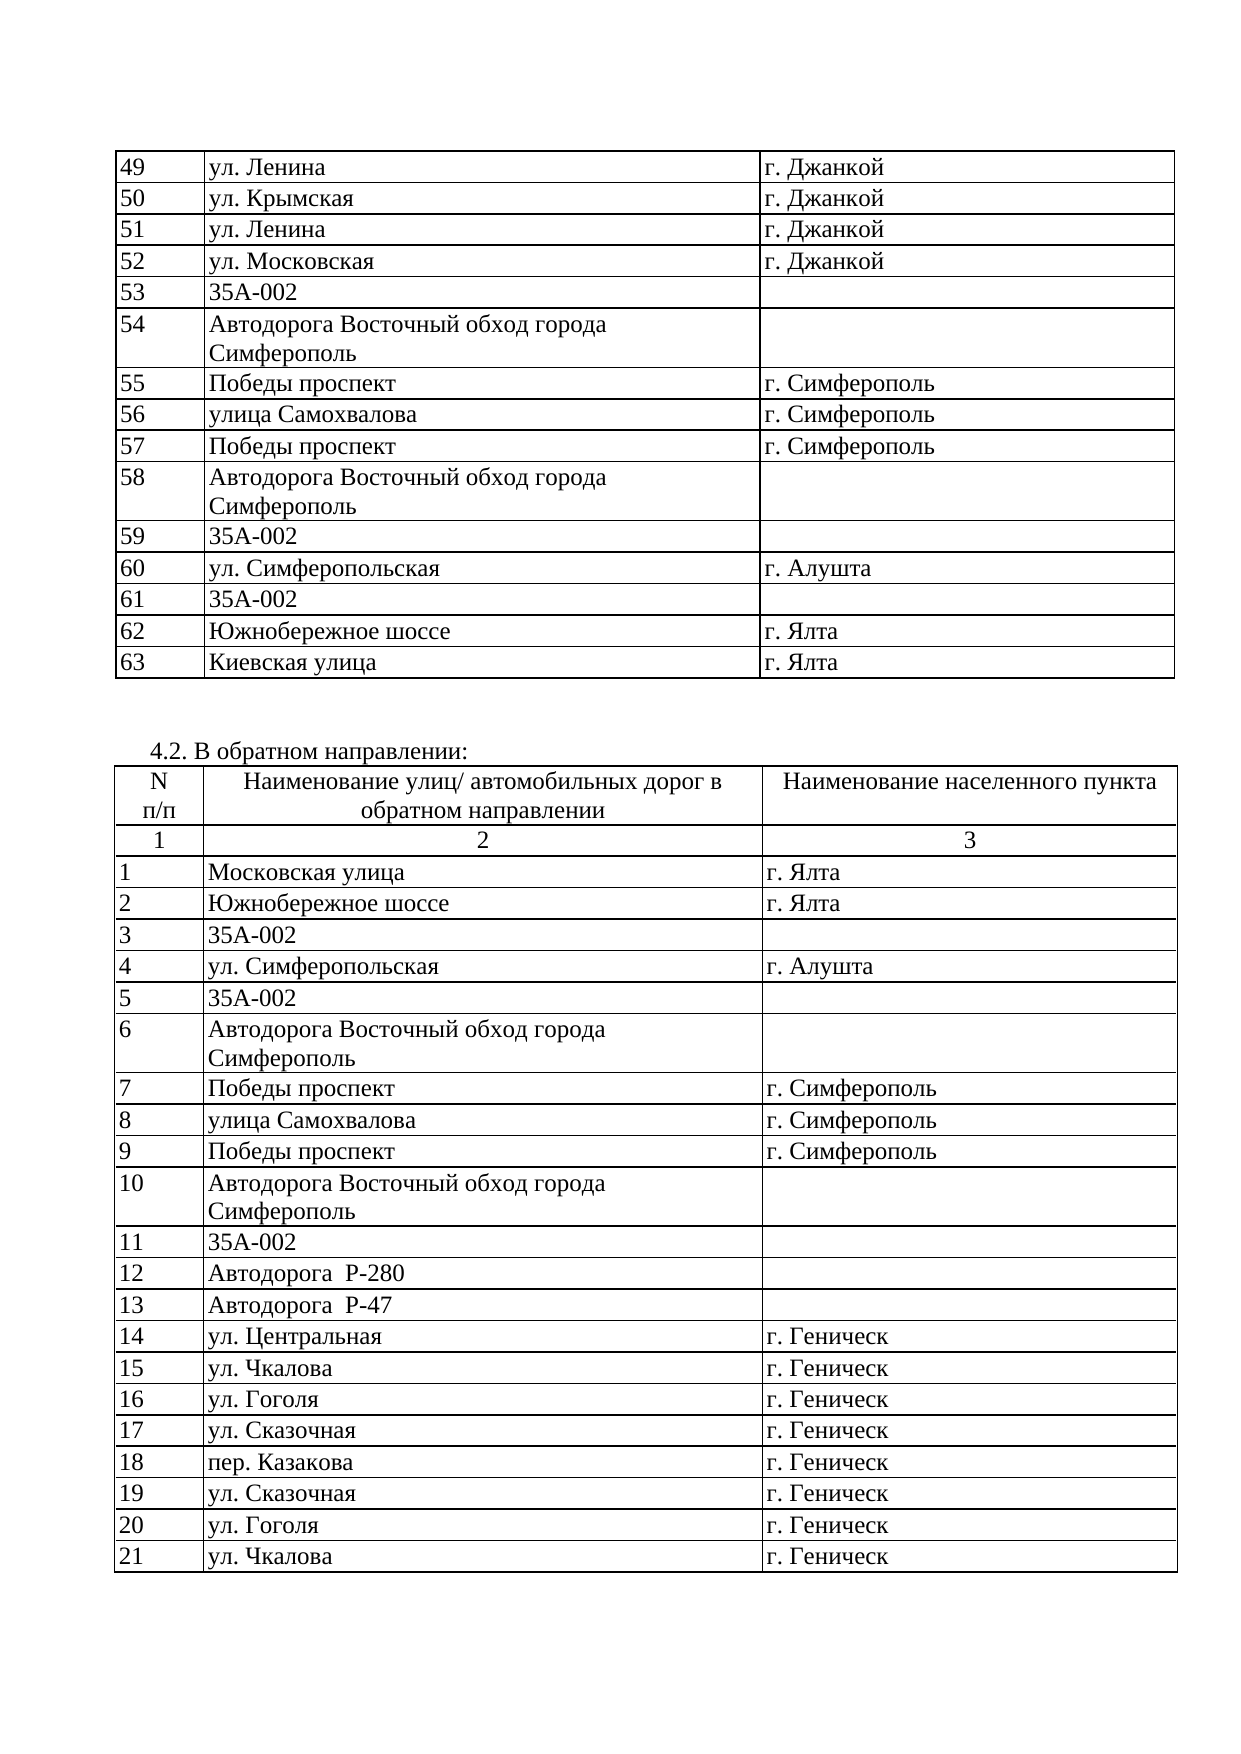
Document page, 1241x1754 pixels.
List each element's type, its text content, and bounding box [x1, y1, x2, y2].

table_cell 20 [115, 1509, 203, 1540]
table_cell Победы проспект [204, 1136, 762, 1166]
table_cell 6 [115, 1014, 203, 1072]
table_cell 10 [115, 1167, 203, 1225]
table_cell 51 [117, 215, 204, 244]
table_cell г. Геническ [763, 1383, 1177, 1414]
table_cell 11 [115, 1226, 203, 1257]
table_cell 17 [115, 1415, 203, 1445]
table_cell Автодорога Восточный обход города Симферополь [205, 309, 759, 366]
table_cell Автодорога Восточный обход города Симферополь [204, 1014, 762, 1072]
table_cell 61 [117, 584, 204, 614]
table_cell г. Симферополь [763, 1135, 1177, 1166]
table_cell [763, 1225, 1177, 1257]
table_cell 57 [117, 431, 204, 461]
table_cell [763, 1013, 1177, 1072]
table_cell 21 [115, 1541, 203, 1571]
table_cell [763, 1166, 1177, 1225]
table_cell 13 [115, 1289, 203, 1319]
table_cell 3 [763, 824, 1177, 855]
table_cell [763, 981, 1177, 1013]
table_header Наименование населенного пункта [763, 767, 1177, 824]
table_cell [761, 462, 1174, 520]
table_cell 7 [115, 1073, 203, 1103]
table_cell 35А-002 [204, 1227, 762, 1257]
table_cell ул. Симферопольская [205, 553, 759, 583]
table_cell ул. Московская [205, 246, 759, 276]
table_cell [761, 521, 1174, 551]
table_cell ул. Ленина [205, 152, 759, 181]
table_cell 53 [117, 277, 204, 307]
table_cell ул. Крымская [205, 183, 759, 213]
table_cell 52 [117, 246, 204, 276]
table_cell 2 [204, 826, 762, 855]
table_cell г. Алушта [761, 553, 1174, 583]
table_cell 2 [115, 888, 203, 918]
table_cell ул. Ленина [205, 215, 759, 244]
table_cell [761, 309, 1174, 366]
table_cell Победы проспект [205, 431, 759, 461]
table_cell г. Ялта [763, 855, 1177, 887]
table_cell Автодорога Р-280 [204, 1258, 762, 1288]
table_cell г. Джанкой [761, 215, 1174, 244]
table_cell ул. Сказочная [204, 1478, 762, 1508]
table_cell г. Геническ [763, 1414, 1177, 1445]
table_cell Южнобережное шоссе [205, 616, 759, 646]
table_cell Автодорога Восточный обход города Симферополь [204, 1168, 762, 1225]
table_cell ул. Симферопольская [204, 951, 762, 981]
table_cell Московская улица [204, 857, 762, 887]
table_cell 1 [115, 856, 203, 887]
table_cell г. Джанкой [761, 246, 1174, 276]
table_cell г. Геническ [763, 1508, 1177, 1540]
table_cell 12 [115, 1258, 203, 1288]
table_cell г. Симферополь [763, 1072, 1177, 1103]
table_cell улица Самохвалова [204, 1105, 762, 1135]
table_cell г. Геническ [763, 1320, 1177, 1351]
table_cell ул. Чкалова [204, 1541, 762, 1571]
table_cell 19 [115, 1478, 203, 1508]
table_cell 5 [115, 982, 203, 1013]
table_cell г. Геническ [763, 1351, 1177, 1382]
table_cell г. Симферополь [761, 368, 1174, 398]
table_cell 4 [115, 951, 203, 981]
text 4.2. В обратном направлении: [150, 736, 1090, 765]
table_cell г. Геническ [763, 1445, 1177, 1477]
table_cell ул. Сказочная [204, 1416, 762, 1445]
table_cell Автодорога Восточный обход города Симферополь [205, 462, 759, 520]
table_cell г. Геническ [763, 1477, 1177, 1508]
table_cell г. Джанкой [761, 183, 1174, 213]
table_cell Автодорога Р-47 [204, 1290, 762, 1319]
table_cell Южнобережное шоссе [204, 888, 762, 918]
table_cell 55 [117, 368, 204, 398]
table_cell 54 [117, 309, 204, 366]
table_cell 56 [117, 400, 204, 429]
table_cell 15 [115, 1352, 203, 1382]
table_cell ул. Чкалова [204, 1353, 762, 1382]
table_cell [763, 1257, 1177, 1288]
table_cell [763, 918, 1177, 950]
table_cell [761, 584, 1174, 614]
table_cell г. Алушта [763, 950, 1177, 981]
table_cell улица Самохвалова [205, 400, 759, 429]
table_cell [761, 277, 1174, 307]
table_cell 35А-002 [205, 277, 759, 307]
table_cell 16 [115, 1384, 203, 1414]
table_cell 50 [117, 183, 204, 213]
table_cell 58 [117, 462, 204, 520]
table_cell 1 [115, 825, 203, 855]
table_cell ул. Гоголя [204, 1510, 762, 1540]
table_cell 18 [115, 1446, 203, 1477]
table_cell 63 [117, 647, 204, 677]
table_cell 49 [117, 152, 204, 181]
table_cell 35А-002 [205, 584, 759, 614]
table_cell 59 [117, 521, 204, 551]
table_header Наименование улиц/ автомобильных дорог в обратном направлении [204, 767, 762, 824]
table_cell г. Джанкой [761, 152, 1174, 181]
table_cell ул. Центральная [204, 1321, 762, 1351]
table_cell 60 [117, 553, 204, 583]
table_header N п/п [115, 767, 203, 824]
table_cell пер. Казакова [204, 1447, 762, 1477]
table_cell г. Симферополь [761, 431, 1174, 461]
table_cell 35А-002 [204, 983, 762, 1013]
table_cell [763, 1288, 1177, 1319]
table_cell Киевская улица [205, 647, 759, 677]
table_cell 14 [115, 1321, 203, 1351]
table_cell г. Ялта [761, 616, 1174, 646]
table_cell Победы проспект [204, 1073, 762, 1103]
table_cell 9 [115, 1136, 203, 1166]
table_cell г. Ялта [761, 647, 1174, 677]
table_cell г. Симферополь [761, 400, 1174, 429]
table_cell г. Симферополь [763, 1103, 1177, 1135]
table_cell 3 [115, 919, 203, 950]
table_cell 35А-002 [205, 521, 759, 551]
table_cell 8 [115, 1104, 203, 1135]
table_cell 35А-002 [204, 920, 762, 950]
table_cell ул. Гоголя [204, 1384, 762, 1414]
table_cell 62 [117, 616, 204, 646]
table_cell г. Геническ [763, 1540, 1177, 1571]
table_cell Победы проспект [205, 368, 759, 398]
table_cell г. Ялта [763, 887, 1177, 918]
